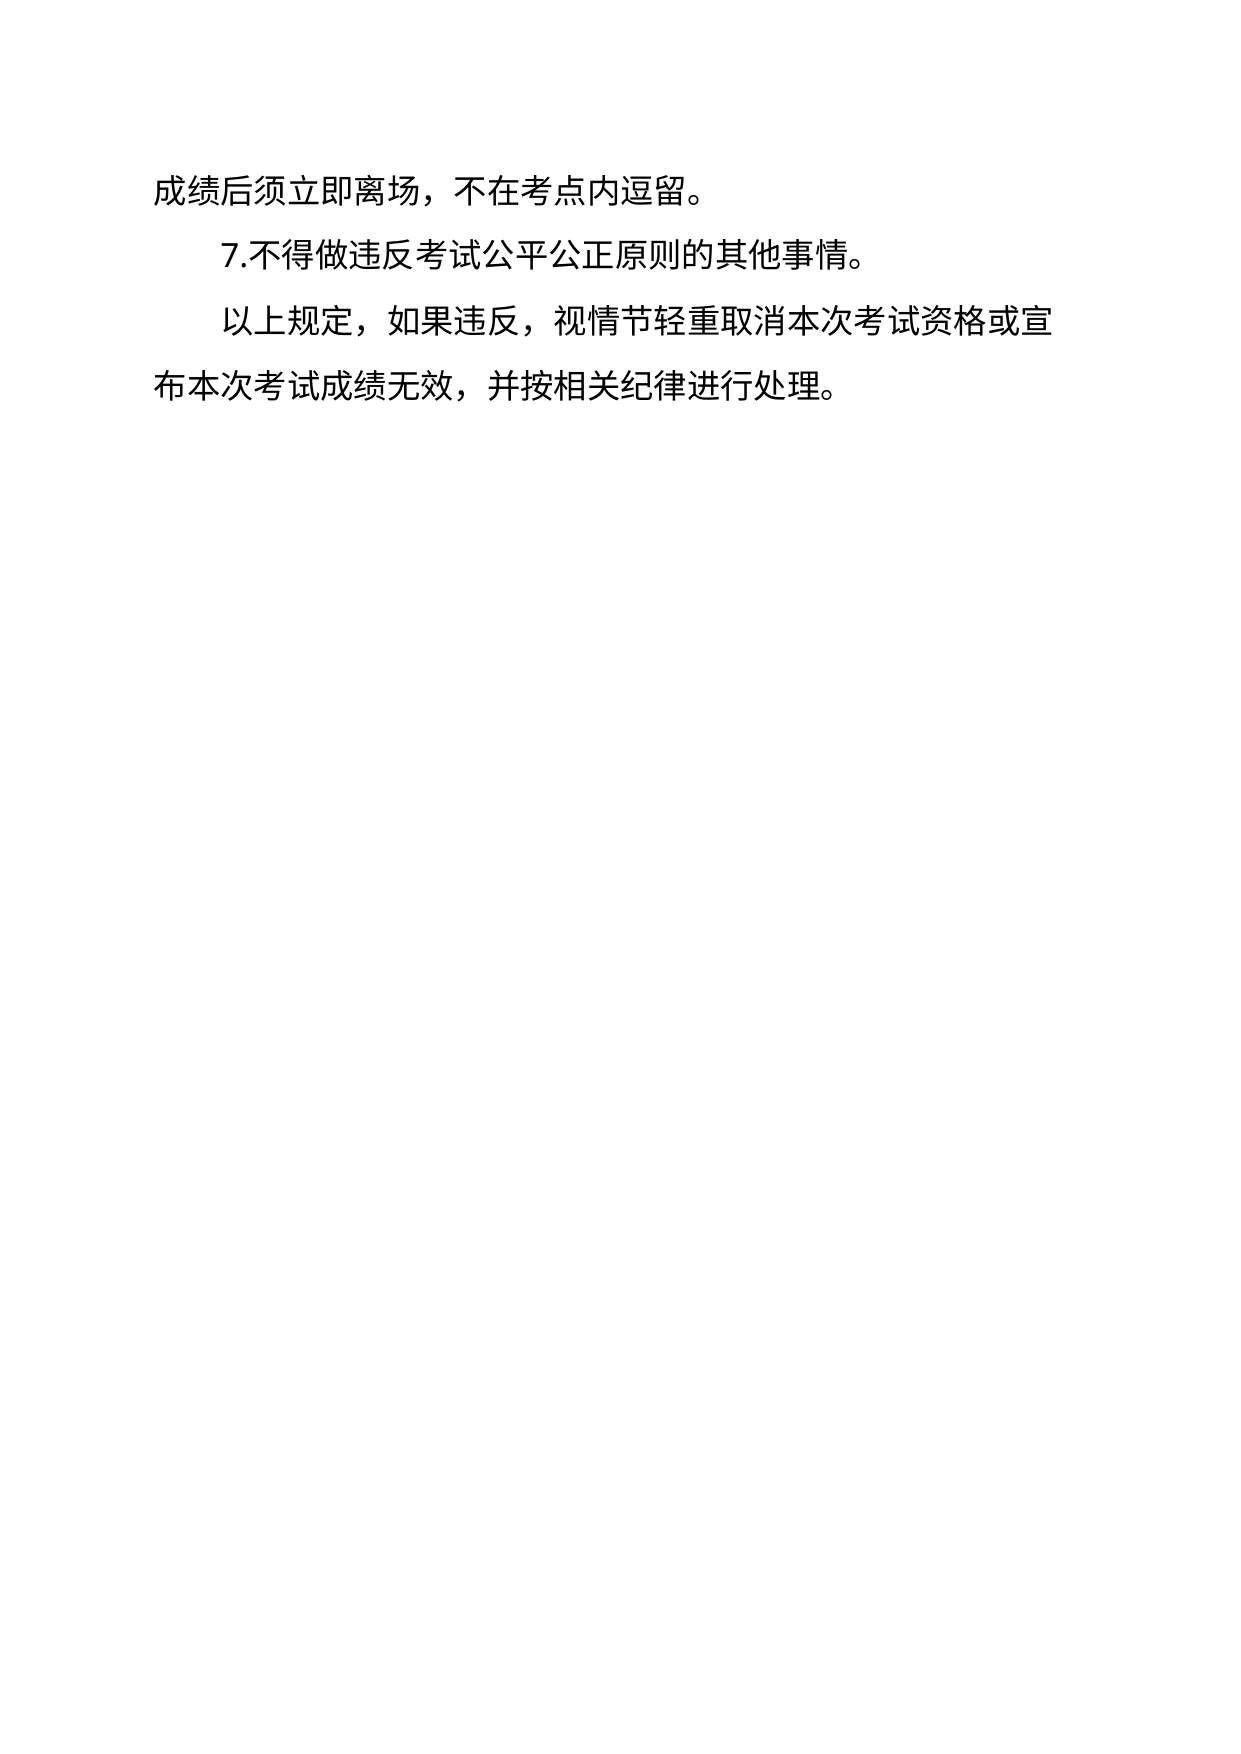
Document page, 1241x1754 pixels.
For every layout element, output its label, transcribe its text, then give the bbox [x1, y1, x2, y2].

text 以上规定，如果违反，视情节轻重取消本次考试资格或宣布本次考试成绩无效，并按相关纪律进行处理。 [153, 286, 1075, 416]
text 7.不得做违反考试公平公正原则的其他事情。 [153, 221, 1075, 286]
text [153, 156, 1075, 221]
